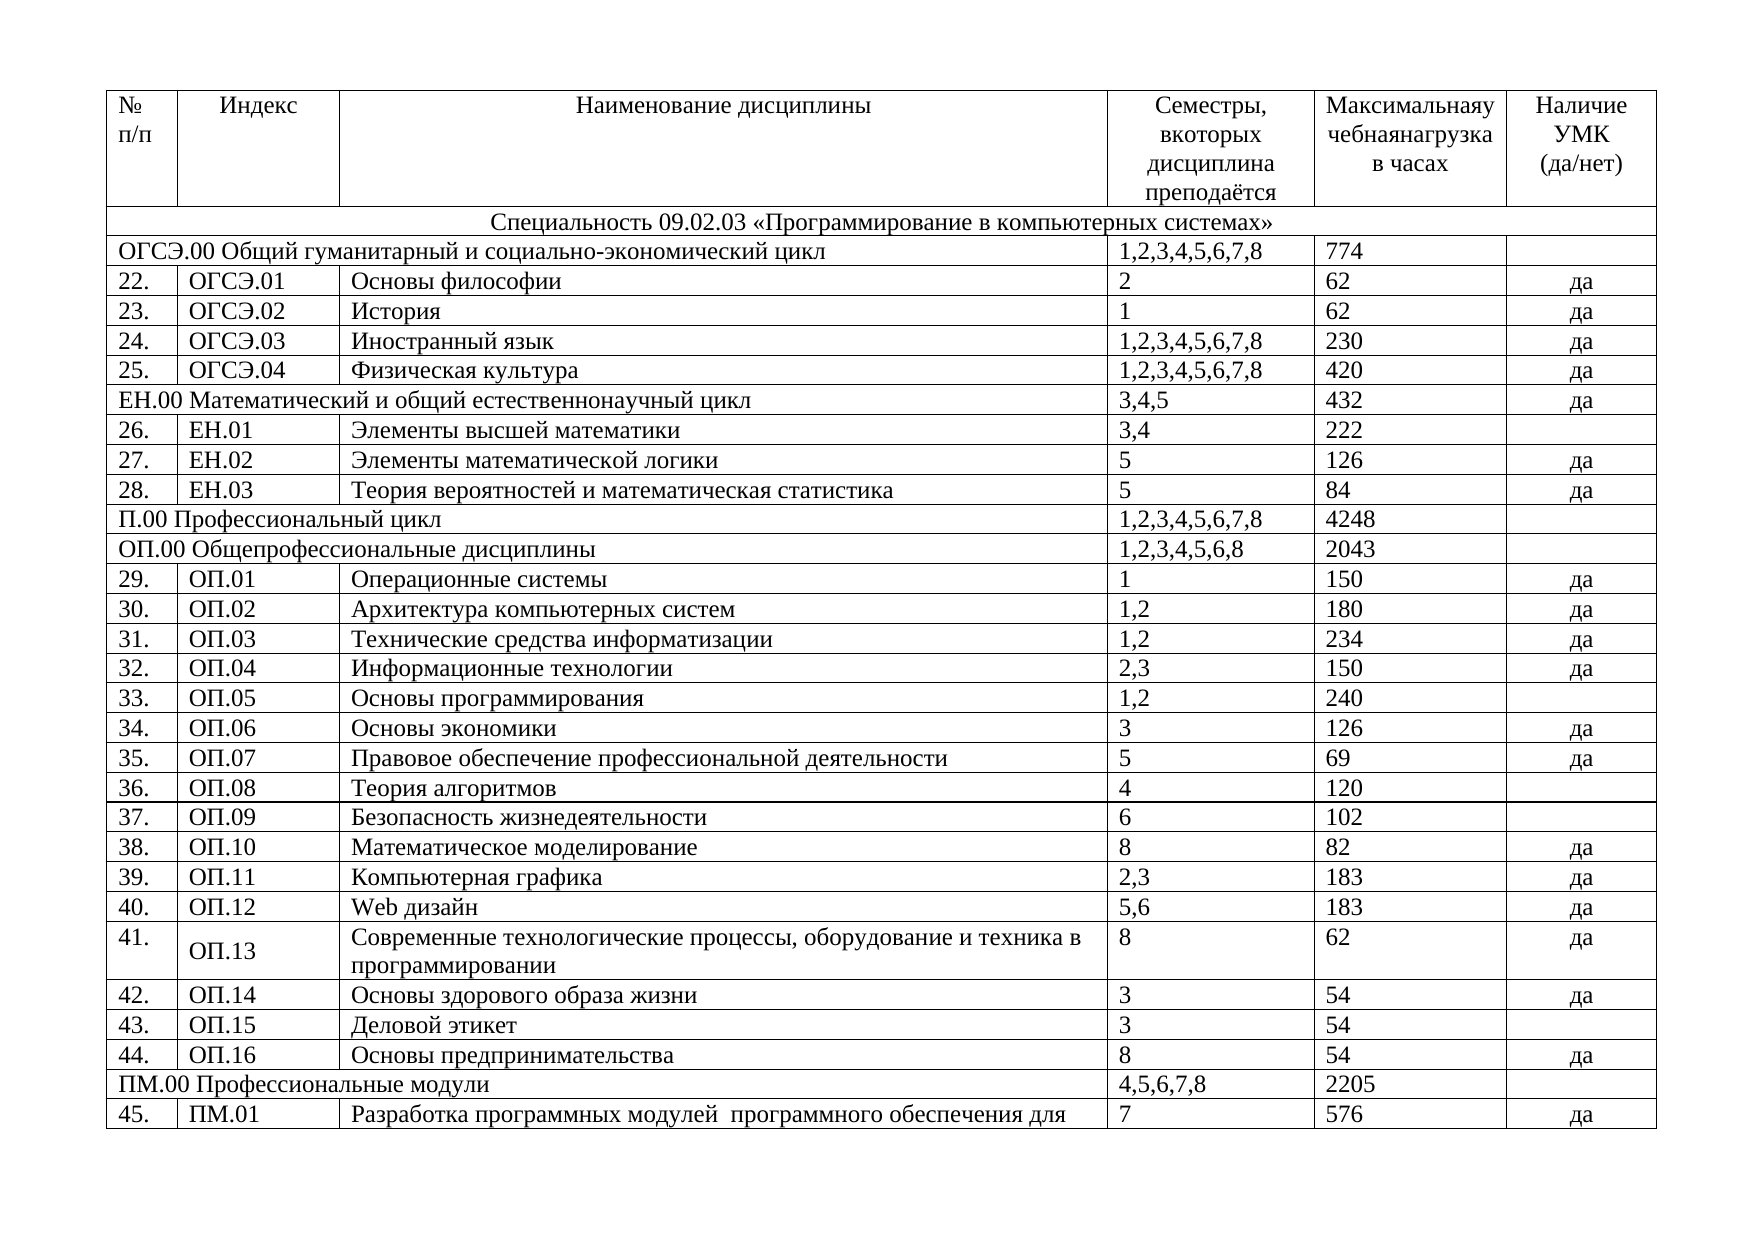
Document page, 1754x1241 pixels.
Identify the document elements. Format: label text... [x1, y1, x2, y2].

table_cell Архитектура компьютерных систем [340, 594, 1107, 623]
table_cell да [1507, 862, 1656, 891]
table_cell Правовое обеспечение профессиональной деятельности [340, 743, 1107, 772]
table_cell ОП.12 [178, 892, 339, 921]
table_cell ОП.15 [178, 1010, 339, 1039]
table_cell ЕН.03 [178, 475, 339, 503]
table_cell 82 [1315, 832, 1506, 861]
table_cell Основы философии [340, 266, 1107, 295]
table_cell да [1507, 624, 1656, 652]
table_cell 1,2,3,4,5,6,7,8 [1108, 326, 1314, 354]
table_cell 62 [1315, 266, 1506, 295]
table_cell 5,6 [1108, 892, 1314, 921]
table_cell 6 [1108, 803, 1314, 831]
table_cell [107, 654, 177, 682]
table_cell ОП.03 [178, 624, 339, 652]
table_cell Элементы высшей математики [340, 415, 1107, 444]
table_cell да [1507, 445, 1656, 474]
table_cell 126 [1315, 445, 1506, 474]
table_cell 2,3 [1108, 654, 1314, 682]
table_cell 3,4,5 [1108, 385, 1314, 414]
table_cell ОП.08 [178, 773, 339, 801]
table_cell 4,5,6,7,8 [1108, 1070, 1314, 1098]
table_cell 4 [1108, 773, 1314, 801]
table_header Наименование дисциплины [340, 91, 1107, 206]
table_cell [107, 415, 177, 444]
table_cell ОП.16 [178, 1040, 339, 1068]
table_cell Элементы математической логики [340, 445, 1107, 474]
table_cell да [1507, 385, 1656, 414]
table_cell да [1507, 266, 1656, 295]
table_cell 2205 [1315, 1070, 1506, 1098]
table_cell [107, 624, 177, 652]
table_cell 54 [1315, 1040, 1506, 1068]
table_cell 1,2,3,4,5,6,7,8 [1108, 356, 1314, 384]
table_cell ОП.11 [178, 862, 339, 891]
table_cell Современные технологические процессы, оборудование и техника в программировании [340, 922, 1107, 979]
table_cell 183 [1315, 892, 1506, 921]
table_cell да [1507, 564, 1656, 593]
table_cell ОП.04 [178, 654, 339, 682]
table_cell ОП.00 Общепрофессиональные дисциплины [107, 534, 1107, 563]
table_cell да [1507, 980, 1656, 1009]
table_cell [107, 296, 177, 325]
table_cell да [1507, 922, 1656, 979]
table_cell 1 [1108, 296, 1314, 325]
table_cell ОП.13 [178, 922, 339, 979]
table_cell П.00 Профессиональный цикл [107, 505, 1107, 533]
table_cell Операционные системы [340, 564, 1107, 593]
table_cell [1507, 505, 1656, 533]
table_cell 62 [1315, 922, 1506, 979]
table_cell Основы экономики [340, 713, 1107, 742]
table_cell [1507, 236, 1656, 265]
table_cell 5 [1108, 475, 1314, 503]
table_cell ОП.07 [178, 743, 339, 772]
table_cell 240 [1315, 683, 1506, 712]
table_cell да [1507, 892, 1656, 921]
table_cell Теория алгоритмов [340, 773, 1107, 801]
table_cell ПМ.00 Профессиональные модули [107, 1070, 1107, 1098]
table_cell 2043 [1315, 534, 1506, 563]
table_cell 420 [1315, 356, 1506, 384]
table_cell да [1507, 296, 1656, 325]
table_cell [107, 803, 177, 831]
table_cell Основы предпринимательства [340, 1040, 1107, 1068]
table_cell [107, 1010, 177, 1039]
table_cell Основы программирования [340, 683, 1107, 712]
table_cell [1507, 534, 1656, 563]
table_cell Основы здорового образа жизни [340, 980, 1107, 1009]
table_cell [1507, 1010, 1656, 1039]
table_cell [1507, 1070, 1656, 1098]
table_cell Безопасность жизнедеятельности [340, 803, 1107, 831]
table_cell Информационные технологии [340, 654, 1107, 682]
table_cell ОГСЭ.00 Общий гуманитарный и социально-экономический цикл [107, 236, 1107, 265]
table_cell [107, 1099, 177, 1128]
table_cell 3,4 [1108, 415, 1314, 444]
table_cell 102 [1315, 803, 1506, 831]
table_cell да [1507, 594, 1656, 623]
table_cell [107, 356, 177, 384]
table_cell Web дизайн [340, 892, 1107, 921]
table_cell Теория вероятностей и математическая статистика [340, 475, 1107, 503]
table_cell 7 [1108, 1099, 1314, 1128]
table_cell 1,2 [1108, 624, 1314, 652]
table_cell 234 [1315, 624, 1506, 652]
table_cell 150 [1315, 564, 1506, 593]
table_cell 2,3 [1108, 862, 1314, 891]
table_cell ОП.14 [178, 980, 339, 1009]
table_cell [1507, 683, 1656, 712]
table_cell Деловой этикет [340, 1010, 1107, 1039]
table_cell ОП.10 [178, 832, 339, 861]
table_cell [107, 1040, 177, 1068]
table_cell 4248 [1315, 505, 1506, 533]
table_cell [107, 564, 177, 593]
table_cell ОП.01 [178, 564, 339, 593]
table_cell ЕН.00 Математический и общий естественнонаучный цикл [107, 385, 1107, 414]
table_cell [107, 266, 177, 295]
table_cell 62 [1315, 296, 1506, 325]
table_cell ПМ.01 [178, 1099, 339, 1128]
table_cell История [340, 296, 1107, 325]
table_cell 1,2 [1108, 594, 1314, 623]
table_cell [107, 445, 177, 474]
table_cell ОГСЭ.02 [178, 296, 339, 325]
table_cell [340, 1099, 1107, 1128]
table_cell [107, 832, 177, 861]
table_cell да [1507, 743, 1656, 772]
table_cell 230 [1315, 326, 1506, 354]
table_cell [107, 594, 177, 623]
table_cell [107, 326, 177, 354]
table_cell Иностранный язык [340, 326, 1107, 354]
table_cell 1 [1108, 564, 1314, 593]
table_header № п/п [107, 91, 177, 206]
table_cell да [1507, 326, 1656, 354]
table_cell 5 [1108, 445, 1314, 474]
table_cell Компьютерная графика [340, 862, 1107, 891]
table_cell [107, 475, 177, 503]
table_cell 69 [1315, 743, 1506, 772]
table_cell ОГСЭ.03 [178, 326, 339, 354]
table_cell Технические средства информатизации [340, 624, 1107, 652]
table_cell ОГСЭ.01 [178, 266, 339, 295]
table_cell 1,2,3,4,5,6,7,8 [1108, 505, 1314, 533]
table_cell 183 [1315, 862, 1506, 891]
table_header Максимальнаяучебнаянагрузка в часах [1315, 91, 1506, 206]
table_cell да [1507, 475, 1656, 503]
table_cell ОП.06 [178, 713, 339, 742]
table_cell ЕН.02 [178, 445, 339, 474]
table_cell 8 [1108, 922, 1314, 979]
table_cell ОП.02 [178, 594, 339, 623]
table_header Семестры, вкоторых дисциплина преподаётся [1108, 91, 1314, 206]
table_cell [1507, 803, 1656, 831]
table_cell 54 [1315, 1010, 1506, 1039]
table_cell 8 [1108, 1040, 1314, 1068]
table_cell [1507, 773, 1656, 801]
table_cell 3 [1108, 980, 1314, 1009]
table_cell да [1507, 1099, 1656, 1128]
table_cell да [1507, 713, 1656, 742]
table_cell 2 [1108, 266, 1314, 295]
table_cell 222 [1315, 415, 1506, 444]
table_cell да [1507, 1040, 1656, 1068]
table_cell 1,2 [1108, 683, 1314, 712]
table_cell [107, 713, 177, 742]
table_cell Специальность 09.02.03 «Программирование в компьютерных системах» [107, 207, 1656, 235]
table_cell 120 [1315, 773, 1506, 801]
table_cell 54 [1315, 980, 1506, 1009]
table_cell 5 [1108, 743, 1314, 772]
table_cell 3 [1108, 1010, 1314, 1039]
table_cell [107, 743, 177, 772]
table_cell 150 [1315, 654, 1506, 682]
table_cell 126 [1315, 713, 1506, 742]
table_cell [107, 683, 177, 712]
table_cell [107, 980, 177, 1009]
table_cell да [1507, 356, 1656, 384]
table_cell [107, 862, 177, 891]
table_cell ОГСЭ.04 [178, 356, 339, 384]
table_cell [107, 922, 177, 979]
table_cell [107, 892, 177, 921]
table_cell 1,2,3,4,5,6,7,8 [1108, 236, 1314, 265]
table_cell [1507, 415, 1656, 444]
table_cell 432 [1315, 385, 1506, 414]
table_cell [107, 773, 177, 801]
table_header Индекс [178, 91, 339, 206]
table_cell да [1507, 832, 1656, 861]
table_cell 180 [1315, 594, 1506, 623]
table_cell 774 [1315, 236, 1506, 265]
table_cell 84 [1315, 475, 1506, 503]
table_cell 576 [1315, 1099, 1506, 1128]
table_cell ЕН.01 [178, 415, 339, 444]
table_cell ОП.09 [178, 803, 339, 831]
table_cell 8 [1108, 832, 1314, 861]
table_cell да [1507, 654, 1656, 682]
table_cell ОП.05 [178, 683, 339, 712]
table_cell Физическая культура [340, 356, 1107, 384]
table_cell 3 [1108, 713, 1314, 742]
table_cell Математическое моделирование [340, 832, 1107, 861]
table_cell 1,2,3,4,5,6,8 [1108, 534, 1314, 563]
table_header Наличие УМК (да/нет) [1507, 91, 1656, 206]
